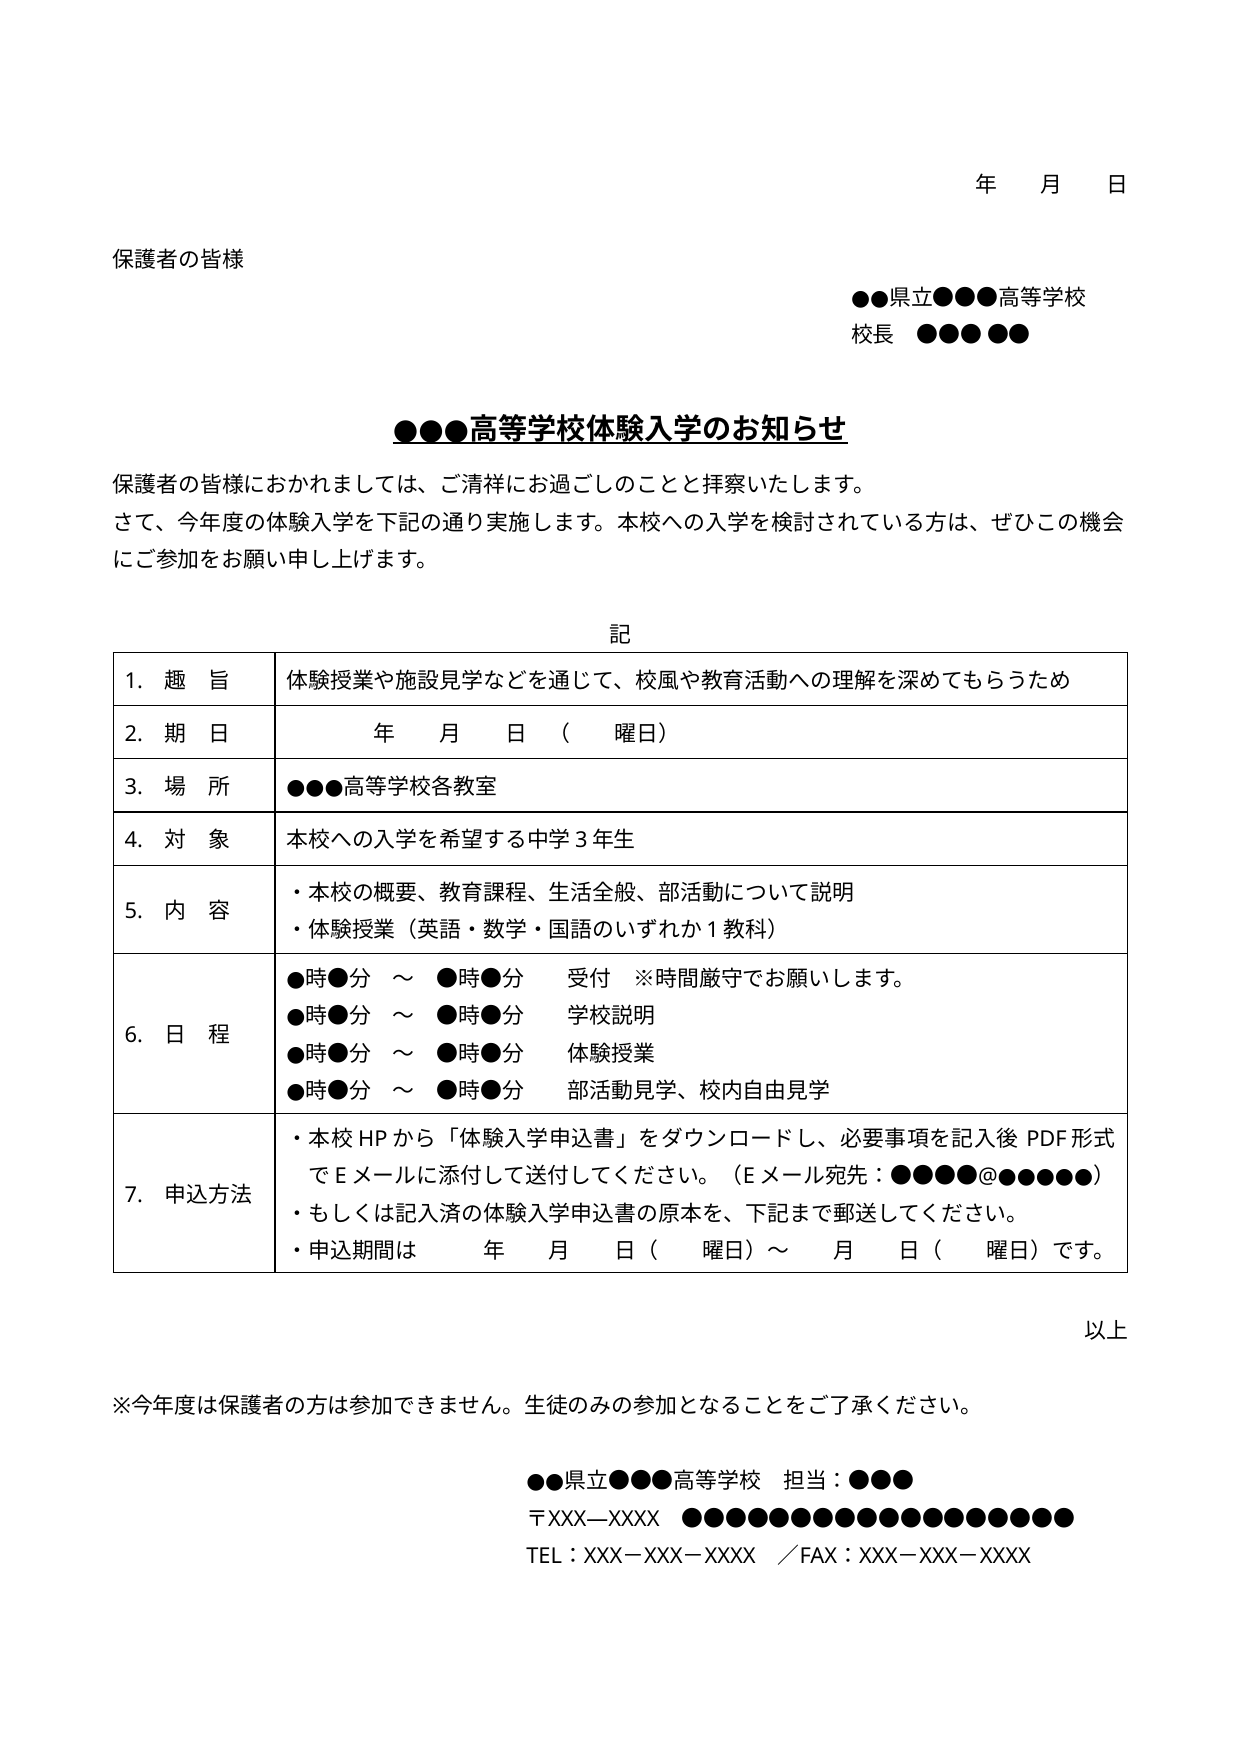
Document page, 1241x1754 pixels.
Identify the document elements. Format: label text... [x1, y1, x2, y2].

table_cell ●時●分 〜 ●時●分 受付 ※時間厳守でお願いします。 ●時●分 〜 ●時●分 学校説明 ●時●分 〜 ●時●分 体験授業 ●時●分 ～ ●時●分 部活動見学、校内自由見学 [276, 954, 1127, 1112]
text ●●県立●●●高等学校 担当：●●● [112, 1461, 1128, 1498]
text ●●●高等学校体験入学のお知らせ [112, 389, 1128, 464]
table_cell 4. 対 象 [114, 813, 274, 864]
text 校長 ●●● ●● [112, 314, 1128, 352]
table_cell 6. 日 程 [114, 954, 274, 1112]
text 保護者の皆様 [112, 239, 1128, 277]
table_cell ●●●高等学校各教室 [276, 759, 1127, 811]
text 保護者の皆様におかれましては、ご清祥にお過ごしのことと拝察いたします。 [112, 464, 1128, 502]
text 〒XXX―XXXX ●●●●●●●●●●●●●●●●●● [112, 1498, 1128, 1536]
table_cell 年 月 日 （ 曜日） [276, 706, 1127, 758]
text 以上 [112, 1311, 1128, 1348]
text ※今年度は保護者の方は参加できません。生徒のみの参加となることをご了承ください。 [112, 1386, 1128, 1423]
table_cell ・本校HPから「体験入学申込書」をダウンロードし、必要事項を記入後PDF形式でEメールに添付して送付してください。（Eメール宛先：●●●●@●●●●●） ・もしくは記入済の体験入学申込書の原本を、下記まで郵送してください。 ・申込期間は 年 月 日（ 曜日）〜 月 日（ 曜日）です。 [276, 1114, 1127, 1272]
table_cell 2. 期 日 [114, 706, 274, 758]
table_header 1. 趣 旨 [114, 653, 274, 705]
text TEL：XXX－XXX－XXXX ／FAX：XXX－XXX－XXXX [112, 1536, 1128, 1573]
text さて、今年度の体験入学を下記の通り実施します。本校への入学を検討されている方は、ぜひこの機会にご参加をお願い申し上げます。 [112, 502, 1128, 577]
text 年 月 日 [112, 164, 1128, 202]
table_cell 5. 内 容 [114, 866, 274, 953]
table_cell 7. 申込方法 [114, 1114, 274, 1272]
text ●●県立●●●高等学校 [112, 277, 1128, 314]
table_cell 本校への入学を希望する中学3年生 [276, 813, 1127, 864]
table_cell 3. 場 所 [114, 759, 274, 811]
table_cell ・本校の概要、教育課程、生活全般、部活動について説明 ・体験授業（英語・数学・国語のいずれか1教科） [276, 866, 1127, 953]
table_header 体験授業や施設見学などを通じて、校風や教育活動への理解を深めてもらうため [276, 653, 1127, 705]
subtitle 記 [112, 614, 1128, 652]
